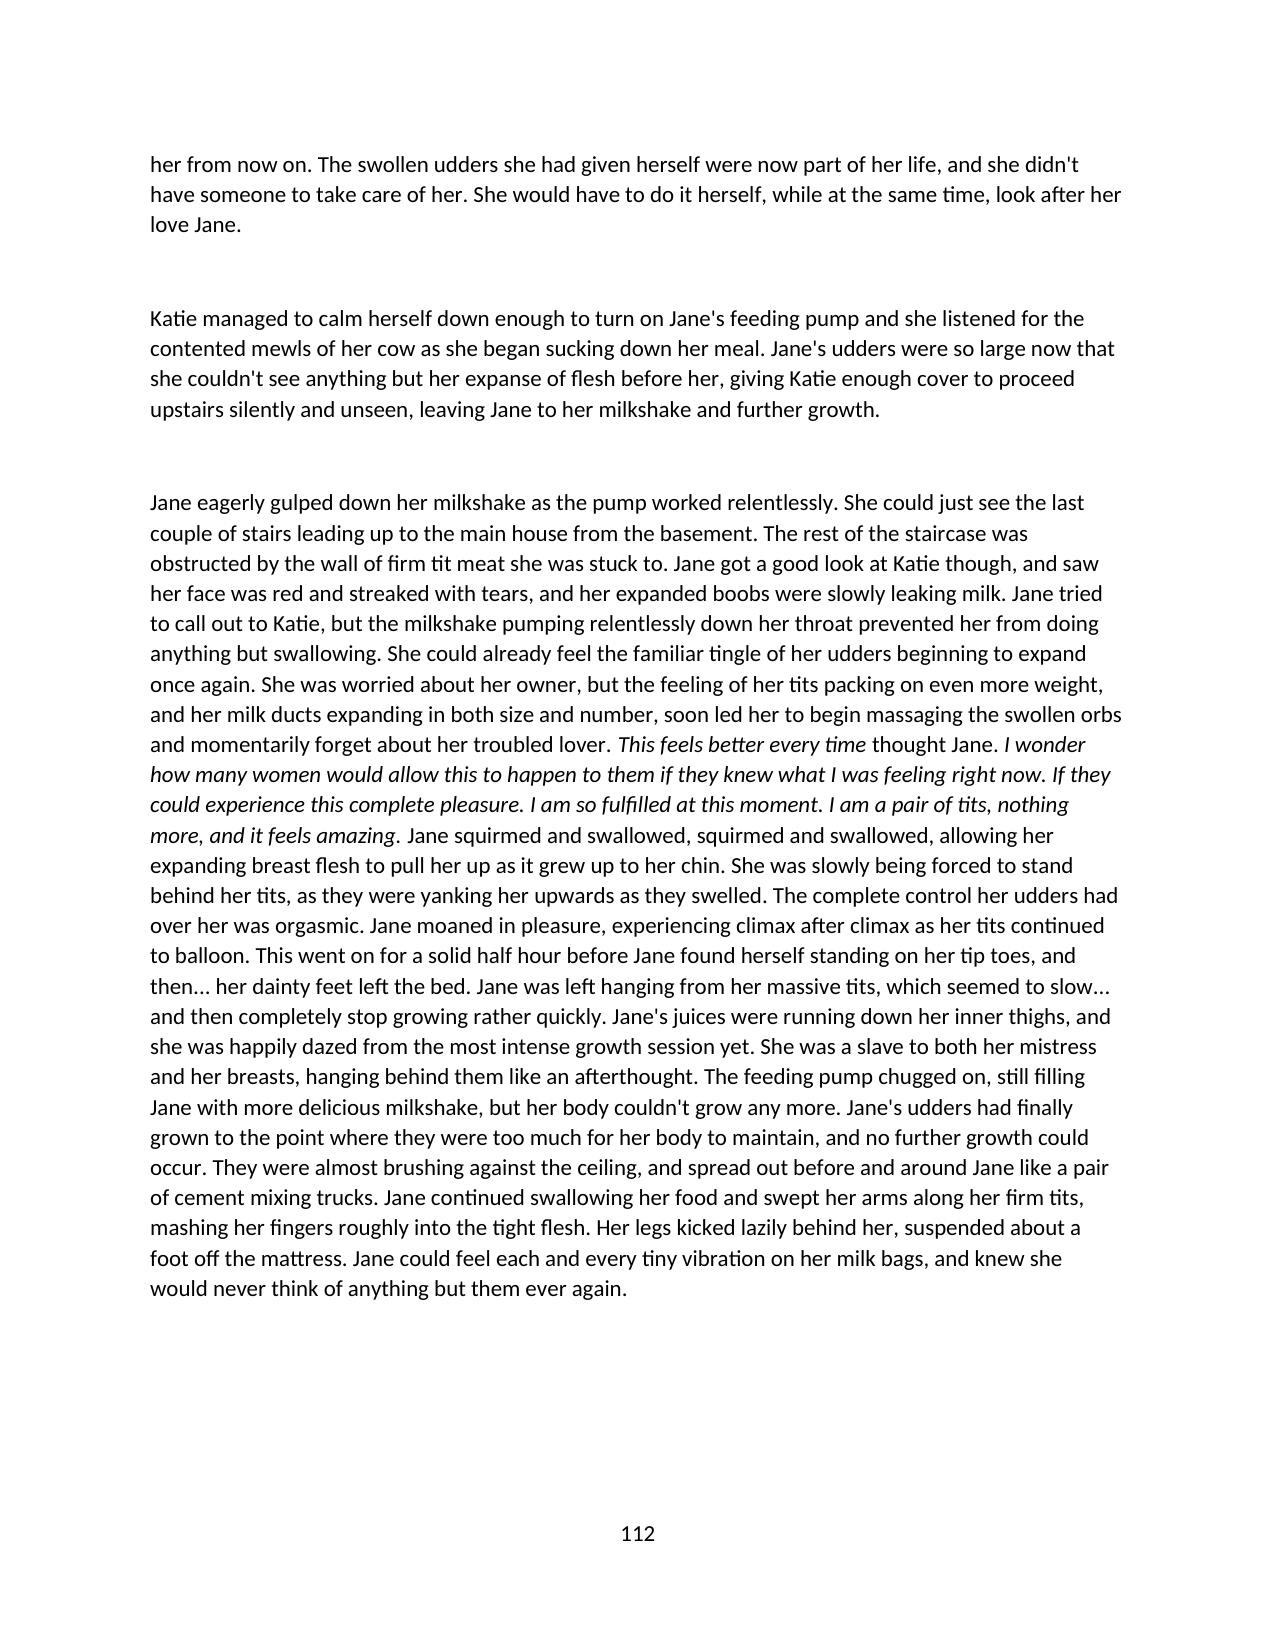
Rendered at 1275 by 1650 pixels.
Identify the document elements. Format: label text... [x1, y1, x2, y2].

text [150, 150, 1125, 238]
text Katie managed to calm herself down enough to turn on Jane's feeding pump and she listened for the contented mewls of her cow as she began sucking down her meal. Jane's udders were so large now that she couldn't see anything but her expanse of flesh before her, giving Katie enough cover to proceed upstairs silently and unseen, leaving Jane to her milkshake and further growth. [150, 304, 1125, 423]
text Jane eagerly gulped down her milkshake as the pump worked relentlessly. She could just see the last couple of stairs leading up to the main house from the basement. The rest of the staircase was obstructed by the wall of firm tit meat she was stuck to. Jane got a good look at Katie though, and saw her face was red and streaked with tears, and her expanded boobs were slowly leaking milk. Jane tried to call out to Katie, but the milkshake pumping relentlessly down her throat prevented her from doing anything but swallowing. She could already feel the familiar tingle of her udders beginning to expand once again. She was worried about her owner, but the feeling of her tits packing on even more weight, and her milk ducts expanding in both size and number, soon led her to begin massaging the swollen orbs and momentarily forget about her troubled lover. This feels better every time thought Jane. I wonder how many women would allow this to happen to them if they knew what I was feeling right now. If they could experience this complete pleasure. I am so fulfilled at this moment. I am a pair of tits, nothing more, and it feels amazing. Jane squirmed and swallowed, squirmed and swallowed, allowing her expanding breast flesh to pull her up as it grew up to her chin. She was slowly being forced to stand behind her tits, as they were yanking her upwards as they swelled. The complete control her udders had over her was orgasmic. Jane moaned in pleasure, experiencing climax after climax as her tits continued to balloon. This went on for a solid half hour before Jane found herself standing on her tip toes, and then... her dainty feet left the bed. Jane was left hanging from her massive tits, which seemed to slow... and then completely stop growing rather quickly. Jane's juices were running down her inner thighs, and she was happily dazed from the most intense growth session yet. She was a slave to both her mistress and her breasts, hanging behind them like an afterthought. The feeding pump chugged on, still filling Jane with more delicious milkshake, but her body couldn't grow any more. Jane's udders had finally grown to the point where they were too much for her body to maintain, and no further growth could occur. They were almost brushing against the ceiling, and spread out before and around Jane like a pair of cement mixing trucks. Jane continued swallowing her food and swept her arms along her firm tits, mashing her fingers roughly into the tight flesh. Her legs kicked lazily behind her, suspended about a foot off the mattress. Jane could feel each and every tiny vibration on her milk bags, and knew she would never think of anything but them ever again. [150, 488, 1125, 1302]
